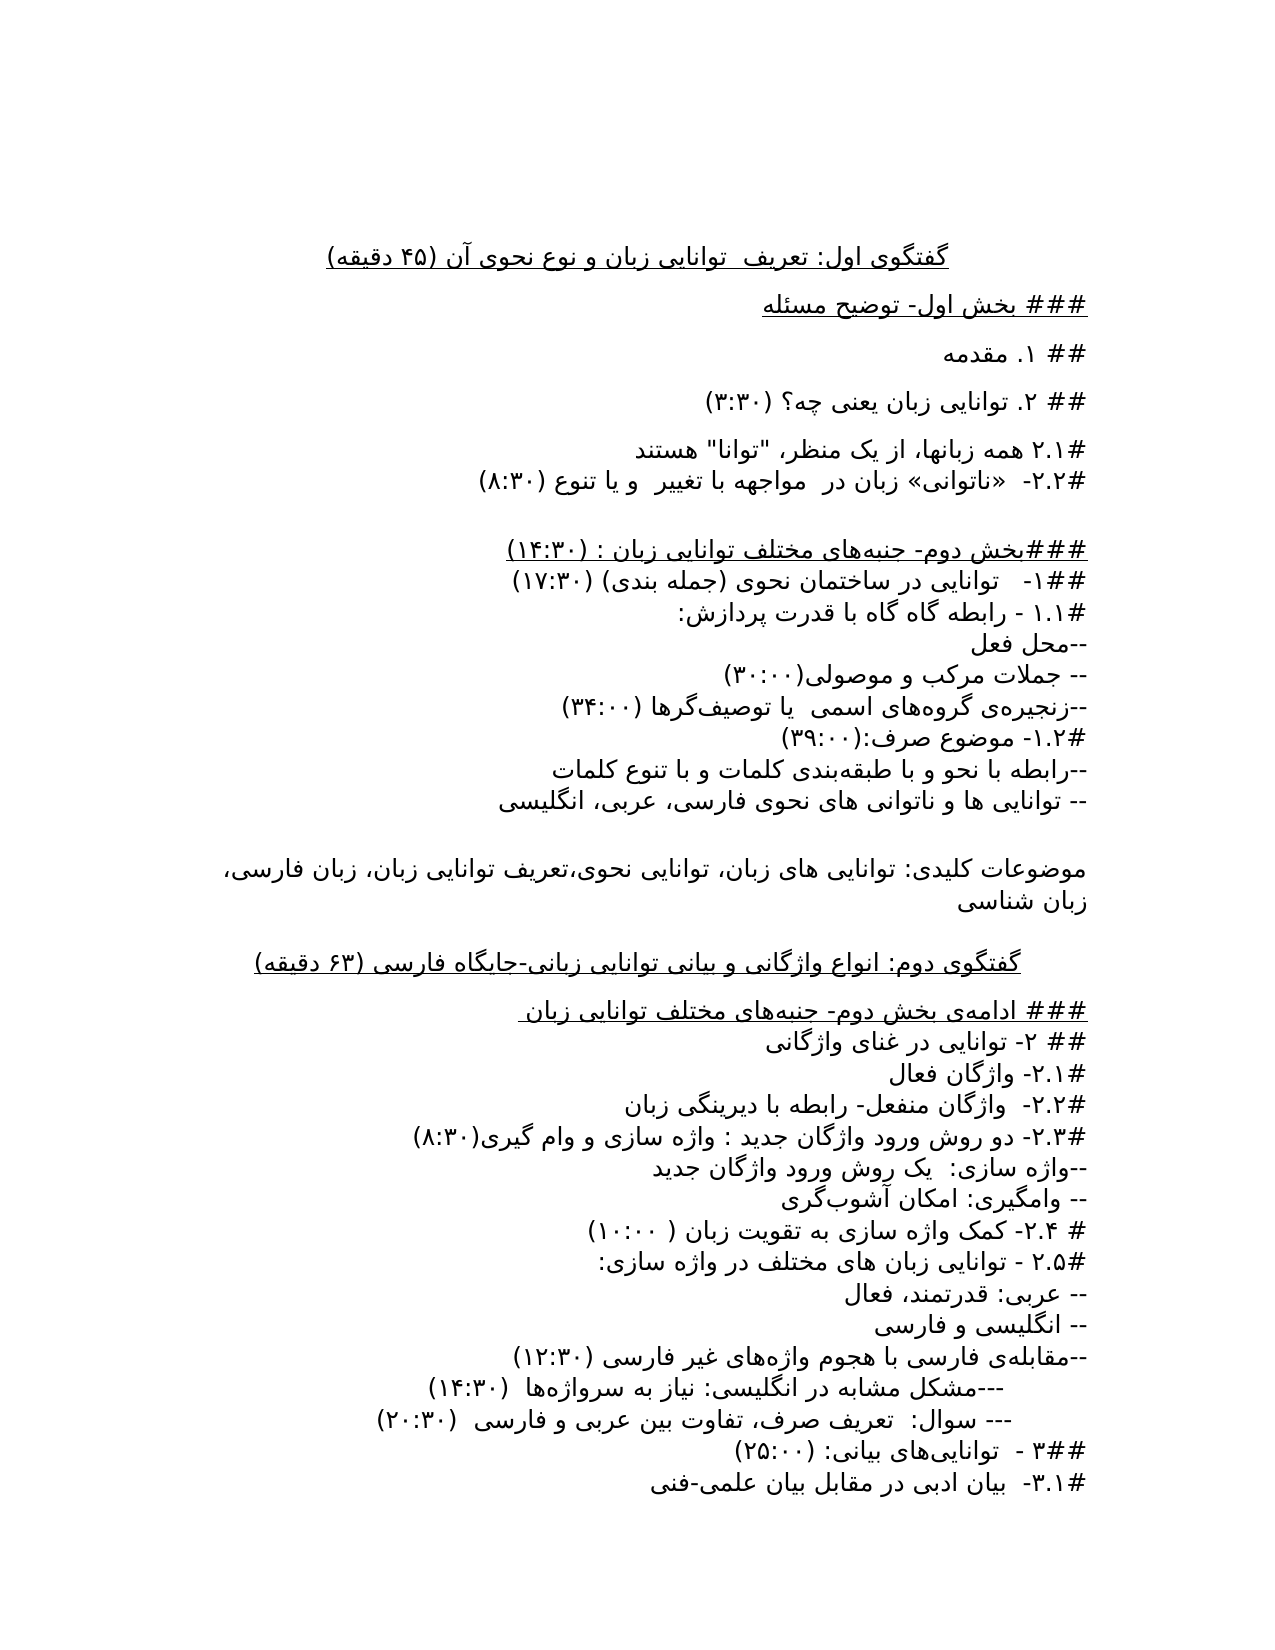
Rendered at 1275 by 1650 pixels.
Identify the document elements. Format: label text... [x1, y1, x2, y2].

text --زنجیره‌ی گروه‌های اسمی یا توصیف‌گرها (۳۴:۰۰) [187, 692, 1087, 721]
text ۲.۱#- واژگان فعال [187, 1059, 1087, 1088]
text ۲.۲#- واژگان منفعل- رابطه با دیرینگی زبان [187, 1090, 1087, 1119]
text موضوعات کلیدی: توانایی های زبان، توانایی نحوی،تعریف توانایی زبان، زبان فارسی، زبان شناسی [187, 855, 1087, 915]
text --محل فعل [187, 629, 1087, 658]
text -- توانایی ها و ناتوانی های نحوی فارسی، عربی، انگلیسی [187, 786, 1087, 816]
text ۱.۱# - رابطه‌ گاه گاه با قدرت پردازش: [187, 598, 1087, 627]
text ۲.۳#- دو روش ورود واژگان جدید : واژه سازی و وام گیری(۸:۳۰) [187, 1122, 1087, 1151]
text ۳.۱#- بیان ادبی در مقابل بیان علمی-فنی [187, 1468, 1087, 1497]
text ۲.۵# - توانایی زبان های مختلف در واژه سازی: [187, 1248, 1087, 1277]
text --واژه سازی: یک روش ورود واژگان جدید [187, 1153, 1087, 1182]
text ###بخش دوم- جنبه‌های مختلف توانایی زبان : (۱۴:۳۰) [187, 535, 1087, 564]
text -- جملات مرکب و موصولی(۳۰:۰۰) [187, 661, 1087, 690]
text ### بخش اول- توضیح مسئله [187, 291, 1087, 320]
text گفتگوی اول: تعریف توانایی زبان و نوع نحوی آن (۴۵ دقیقه) [187, 243, 1087, 272]
text -- انگلیسی و فارسی [187, 1311, 1087, 1340]
text ### ادامه‌ی بخش دوم- جنبه‌های مختلف توانایی زبان [187, 996, 1087, 1025]
text -- وامگیری: امکان آشوب‌گری [187, 1185, 1087, 1214]
text ۲.۲#- «ناتوانی» زبان در مواجهه با تغییر و یا تنوع (۸:۳۰) [187, 467, 1087, 496]
text گفتگوی دوم: انواع واژگانی و بیانی توانایی زبانی-جایگاه فارسی (۶۳ دقیقه) [187, 948, 1087, 977]
text ۳## - توانایی‌های بیانی: (۲۵:۰۰) [187, 1436, 1087, 1466]
text ۱##- توانایی در ساختمان نحوی (جمله بندی) (۱۷:۳۰) [187, 566, 1087, 595]
text # ۲.۴- کمک واژه سازی به تقویت زبان ( ۱۰:۰۰) [187, 1216, 1087, 1245]
text --- سوال: تعریف صرف، تفاوت بین عربی و فارسی (۲۰:۳۰) [187, 1405, 1012, 1434]
text ## ۱. مقدمه [187, 339, 1087, 368]
text --مقابله‌ی فارسی با هجوم‌ واژه‌های غیر فارسی (۱۲:۳۰) [187, 1342, 1087, 1371]
text ۱.۲#- موضوع صرف:(۳۹:۰۰) [187, 723, 1087, 753]
text ## ۲. توانایی زبان یعنی چه؟ (۳:۳۰) [187, 387, 1087, 416]
text -- عربی: قدرتمند، فعال [187, 1279, 1087, 1308]
text ۲.۱# همه زبانها، از یک منظر، "توانا" هستند [187, 435, 1087, 464]
text --رابطه با نحو و با طبقه‌بندی کلمات و با تنوع کلمات [187, 755, 1087, 784]
text ## ۲- توانایی در غنای واژگانی [187, 1027, 1087, 1057]
text ---مشکل مشابه در انگلیسی: نیاز به سرواژه‌ها (۱۴:۳۰) [187, 1373, 1012, 1403]
